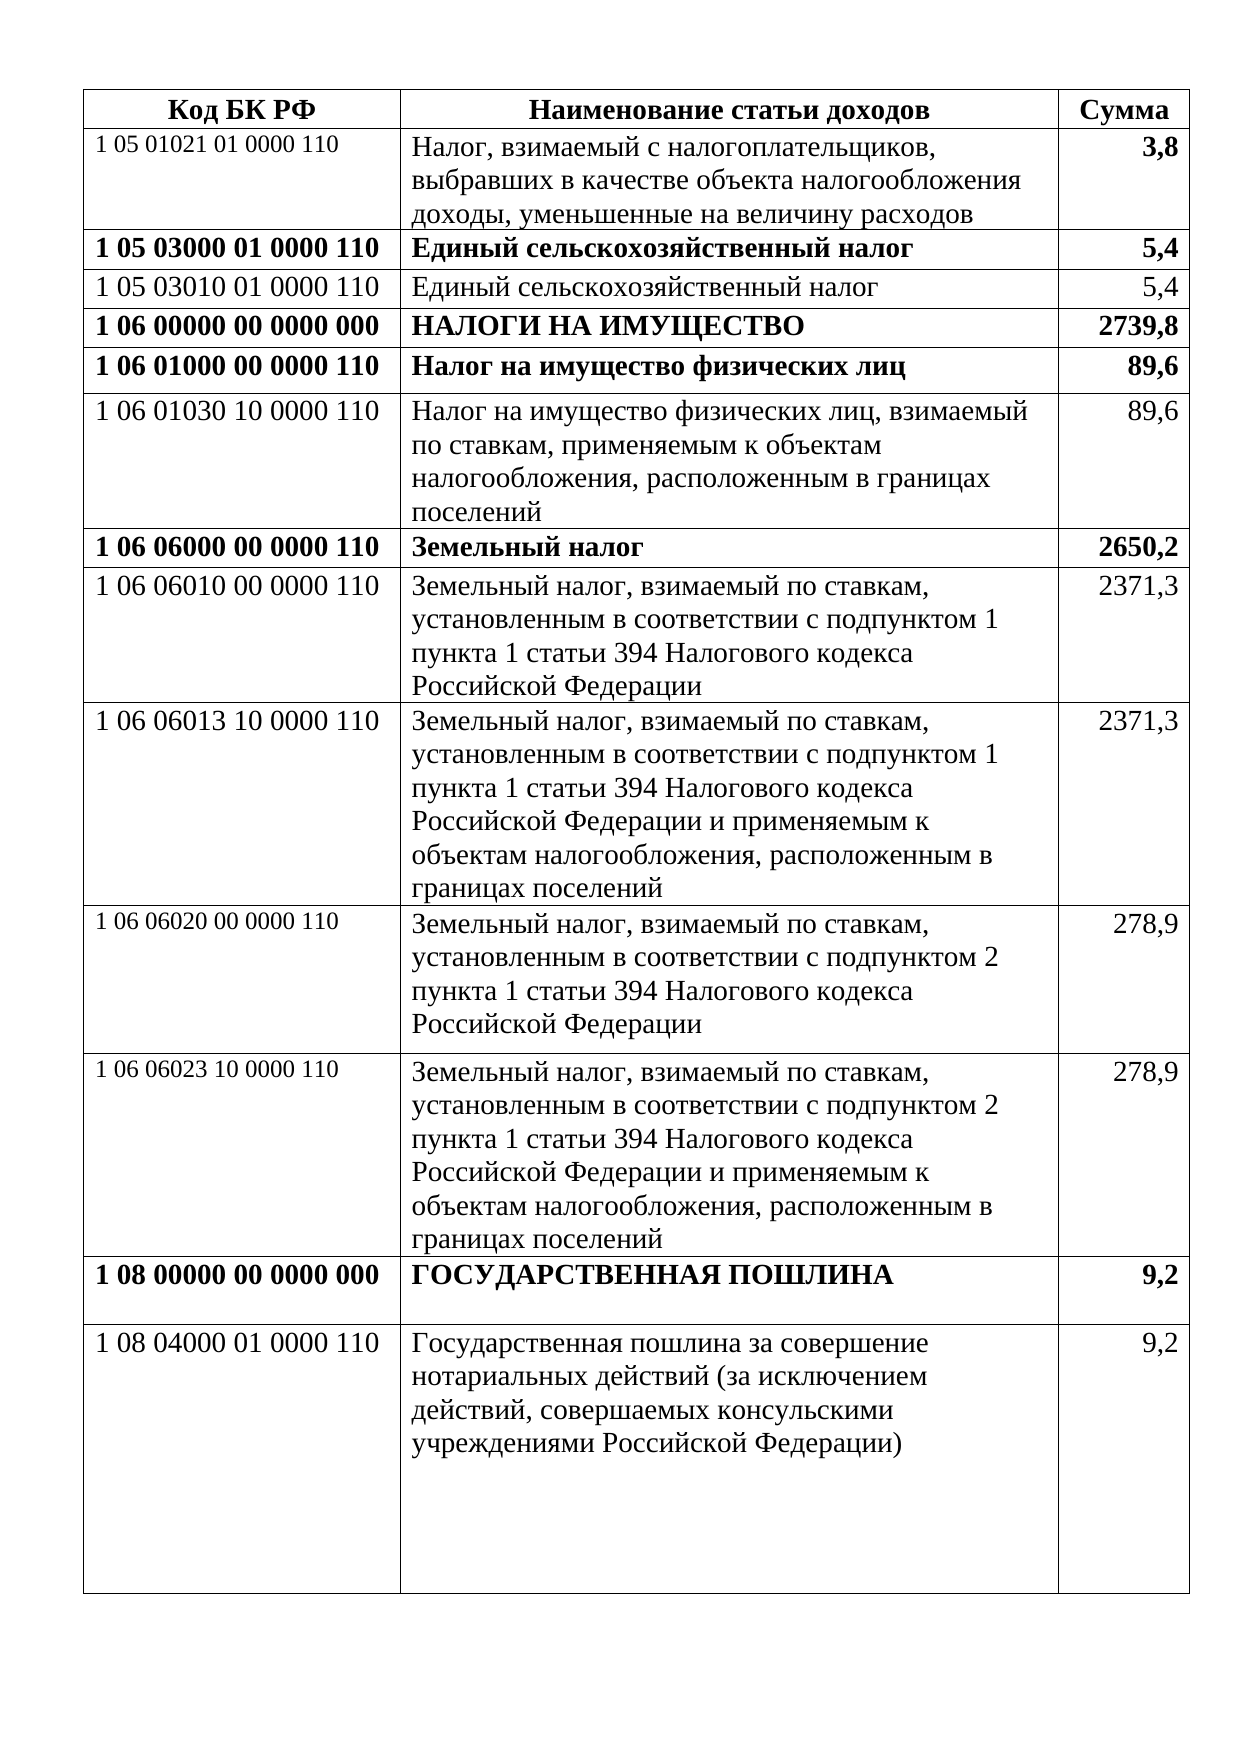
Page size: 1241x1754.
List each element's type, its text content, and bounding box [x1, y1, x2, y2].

table_cell 9,2 [1059, 1257, 1189, 1324]
table_cell 1 06 00000 00 0000 000 [84, 309, 400, 347]
table_cell 1 06 01030 10 0000 110 [84, 394, 400, 528]
table_cell Земельный налог [401, 529, 1058, 567]
table_cell 9,2 [1059, 1325, 1189, 1593]
table_cell 1 05 03010 01 0000 110 [84, 270, 400, 307]
table_cell 1 06 06000 00 0000 110 [84, 529, 400, 567]
table_cell НАЛОГИ НА ИМУЩЕСТВО [401, 309, 1058, 347]
table_cell 2739,8 [1059, 309, 1189, 347]
table_cell 1 08 04000 01 0000 110 [84, 1325, 400, 1593]
table_cell 5,4 [1059, 230, 1189, 268]
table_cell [401, 129, 1058, 229]
table_cell 1 08 00000 00 0000 000 [84, 1257, 400, 1324]
table_cell Код БК РФ [84, 90, 400, 128]
table_cell 278,9 [1059, 1054, 1189, 1256]
table_cell 89,6 [1059, 394, 1189, 528]
table_cell Земельный налог, взимаемый по ставкам, установленным в соответствии с подпунктом 2 пункта 1 статьи 394 Налогового кодекса Российской Федерации [401, 906, 1058, 1053]
table_cell Сумма [1059, 90, 1189, 128]
table_cell 278,9 [1059, 906, 1189, 1053]
table_cell Единый сельскохозяйственный налог [401, 270, 1058, 307]
table_cell 1 06 06020 00 0000 110 [84, 906, 400, 1053]
table_cell 1 06 06013 10 0000 110 [84, 703, 400, 905]
table_cell Государственная пошлина за совершение нотариальных действий (за исключением действий, совершаемых консульскими учреждениями Российской Федерации) [401, 1325, 1058, 1593]
table_cell 2650,2 [1059, 529, 1189, 567]
table_cell 2371,3 [1059, 568, 1189, 702]
table_cell Единый сельскохозяйственный налог [401, 230, 1058, 268]
table_cell Наименование статьи доходов [401, 90, 1058, 128]
table_cell Земельный налог, взимаемый по ставкам, установленным в соответствии с подпунктом 2 пункта 1 статьи 394 Налогового кодекса Российской Федерации и применяемым к объектам налогообложения, расположенным в границах поселений [401, 1054, 1058, 1256]
table_cell ГОСУДАРСТВЕННАЯ ПОШЛИНА [401, 1257, 1058, 1324]
table_cell 2371,3 [1059, 703, 1189, 905]
table_cell 1 06 01000 00 0000 110 [84, 348, 400, 392]
table_cell Налог на имущество физических лиц, взимаемый по ставкам, применяемым к объектам налогообложения, расположенным в границах поселений [401, 394, 1058, 528]
table_cell Налог на имущество физических лиц [401, 348, 1058, 392]
table_cell Земельный налог, взимаемый по ставкам, установленным в соответствии с подпунктом 1 пункта 1 статьи 394 Налогового кодекса Российской Федерации [401, 568, 1058, 702]
table_cell 3,8 [1059, 129, 1189, 229]
table_cell 89,6 [1059, 348, 1189, 392]
table_cell 1 06 06023 10 0000 110 [84, 1054, 400, 1256]
table_cell 1 06 06010 00 0000 110 [84, 568, 400, 702]
table_cell 1 05 03000 01 0000 110 [84, 230, 400, 268]
table_cell 5,4 [1059, 270, 1189, 307]
table_cell Земельный налог, взимаемый по ставкам, установленным в соответствии с подпунктом 1 пункта 1 статьи 394 Налогового кодекса Российской Федерации и применяемым к объектам налогообложения, расположенным в границах поселений [401, 703, 1058, 905]
table_cell 1 05 01021 01 0000 110 [84, 129, 400, 229]
